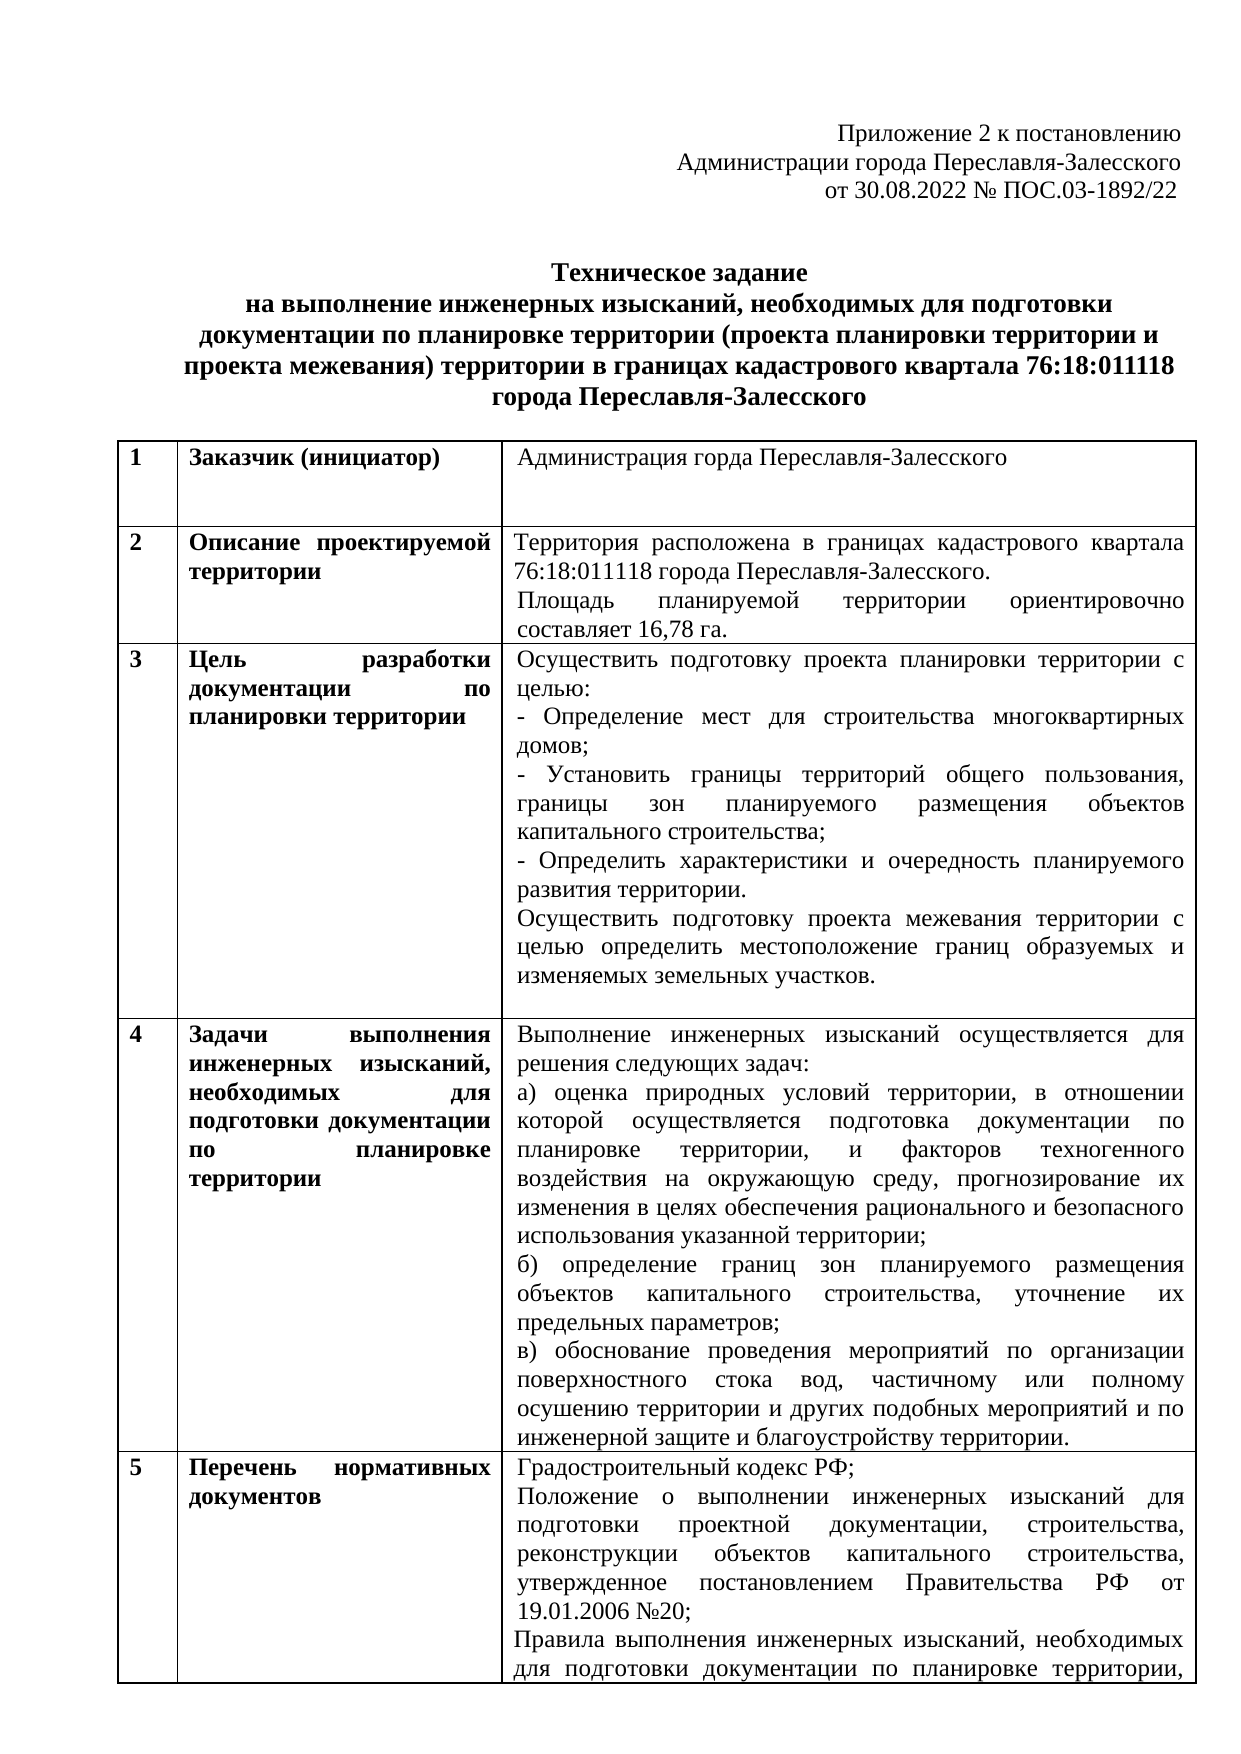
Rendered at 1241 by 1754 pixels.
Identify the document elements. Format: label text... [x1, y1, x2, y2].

text Приложение 2 к постановлению [204, 118, 1181, 147]
table_cell Территория расположена в границах кадастрового квартала 76:18:011118 города Переславля-Залесского. Площадь планируемой территории ориентировочно составляет 16,78 га. [503, 527, 1195, 642]
text на выполнение инженерных изысканий, необходимых для подготовки документации по планировке территории (проекта планировки территории и проекта межевания) территории в границах кадастрового квартала 76:18:011118 города Переславля-Залесского [177, 287, 1181, 412]
table_cell 4 [119, 1019, 177, 1451]
table_header Заказчик (инициатор) [178, 442, 501, 526]
text от 30.08.2022 № ПОС.03-1892/22 [767, 176, 1177, 204]
table_cell Осуществить подготовку проекта планировки территории с целью: - Определение мест для строительства многоквартирных домов; - Установить границы территорий общего пользования, границы зон планируемого размещения объектов капитального строительства; - Определить характеристики и очередность планируемого развития территории. Осуществить подготовку проекта межевания территории с целью определить местоположение границ образуемых и изменяемых земельных участков. [503, 644, 1195, 1018]
table_cell 2 [119, 527, 177, 642]
table_cell 5 [119, 1452, 177, 1682]
text Администрации города Переславля-Залесского [204, 147, 1181, 176]
table_header 1 [119, 442, 177, 526]
text Техническое задание [177, 256, 1181, 287]
table_cell Описание проектируемой территории [178, 527, 501, 642]
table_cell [503, 1452, 1195, 1682]
table_cell Задачи выполнения инженерных изысканий, необходимых для подготовки документации по планировке территории [178, 1019, 501, 1451]
table_cell Цель разработки документации по планировки территории [178, 644, 501, 1018]
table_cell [178, 1452, 501, 1682]
table_cell Выполнение инженерных изысканий осуществляется для решения следующих задач: а) оценка природных условий территории, в отношении которой осуществляется подготовка документации по планировке территории, и факторов техногенного воздействия на окружающую среду, прогнозирование их изменения в целях обеспечения рационального и безопасного использования указанной территории; б) определение границ зон планируемого размещения объектов капитального строительства, уточнение их предельных параметров; в) обоснование проведения мероприятий по организации поверхностного стока вод, частичному или полному осушению территории и других подобных мероприятий и по инженерной защите и благоустройству территории. [503, 1019, 1195, 1451]
table_cell 3 [119, 644, 177, 1018]
table_header Администрация горда Переславля-Залесского [503, 442, 1195, 526]
